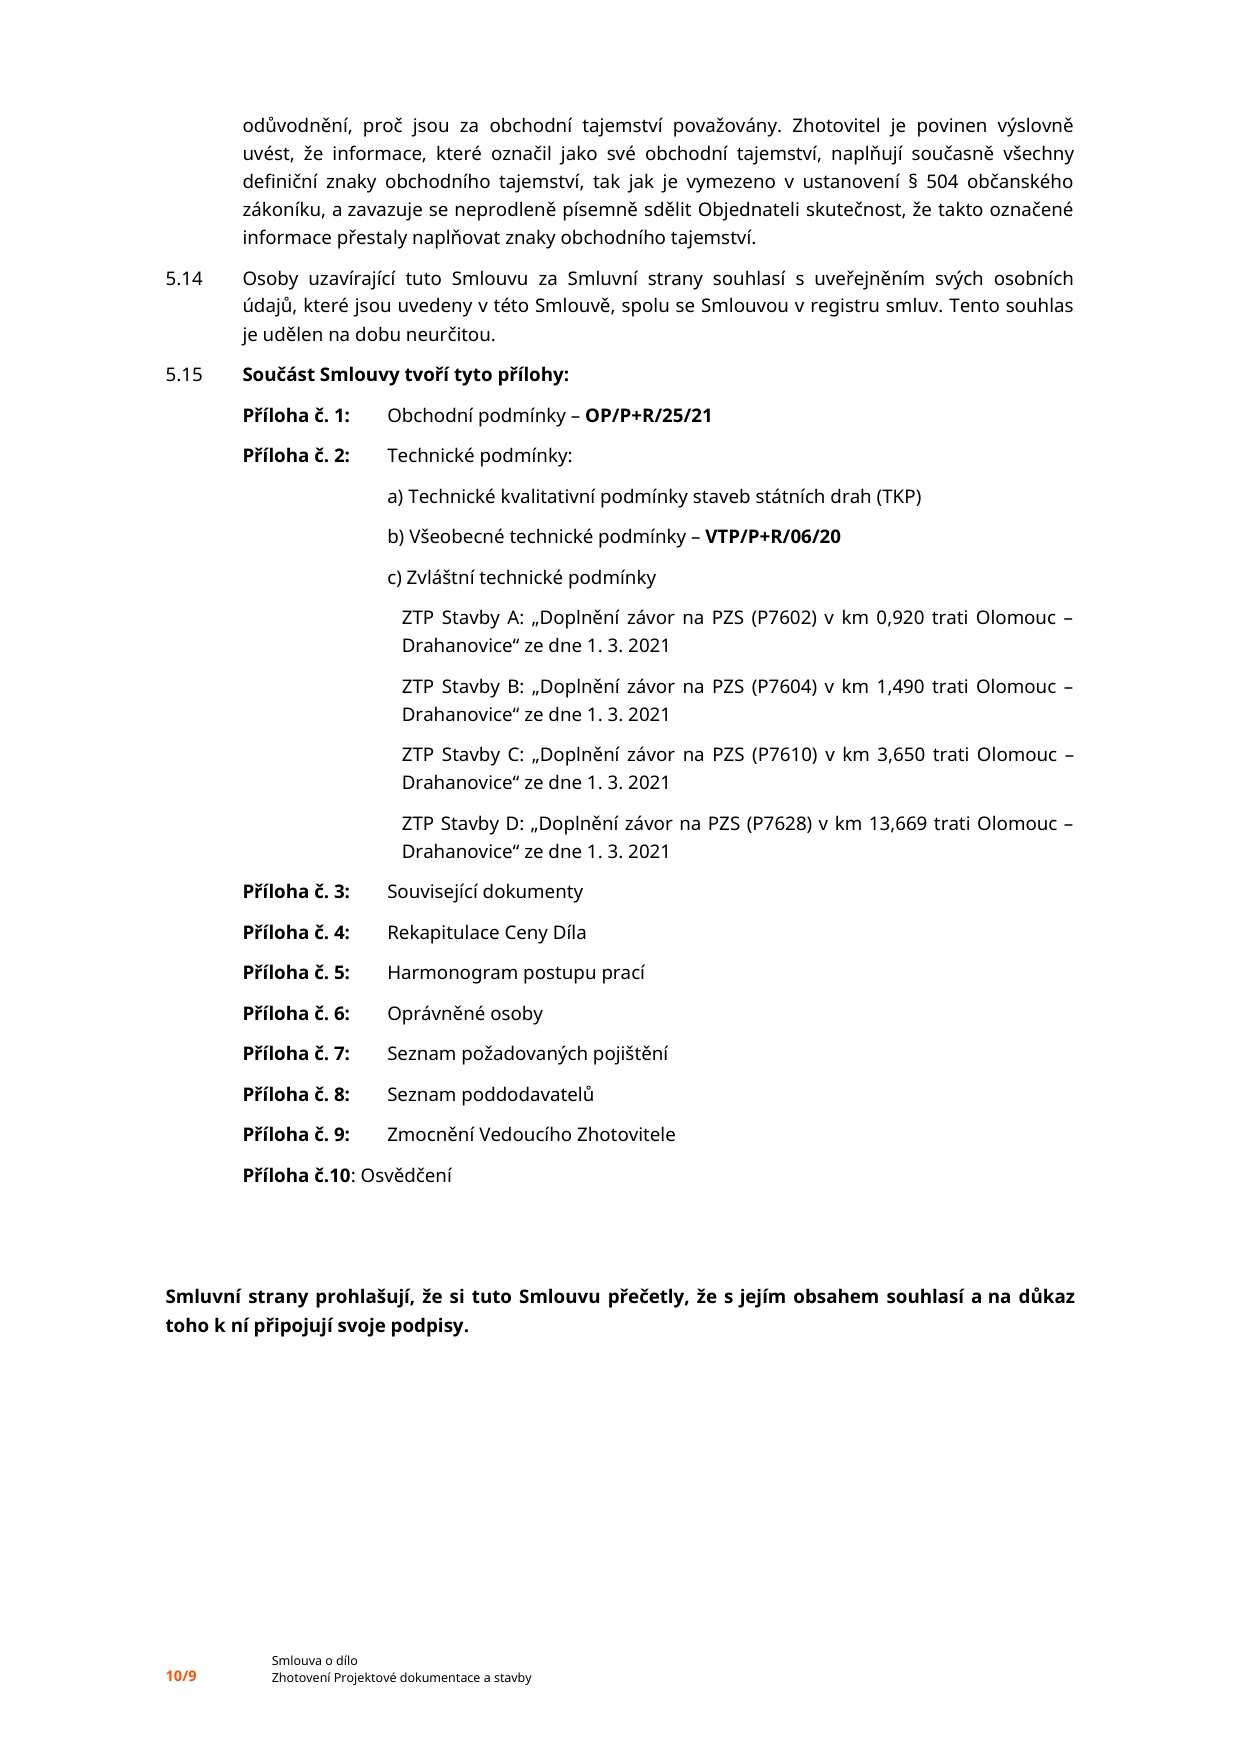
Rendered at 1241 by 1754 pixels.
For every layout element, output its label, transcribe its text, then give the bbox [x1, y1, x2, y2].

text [165, 112, 1075, 250]
text ZTP Stavby A: „Doplnění závor na PZS (P7602) v km 0,920 trati Olomouc – Drahanovice“ ze dne 1. 3. 2021 [402, 604, 1075, 658]
text Příloha č. 9: Zmocnění Vedoucího Zhotovitele [242, 1122, 1075, 1147]
text Příloha č. 6: Oprávněné osoby [242, 1000, 1075, 1026]
text c) Zvláštní technické podmínky [387, 564, 1075, 589]
text Příloha č.10: Osvědčení [242, 1162, 1075, 1188]
text ZTP Stavby D: „Doplnění závor na PZS (P7628) v km 13,669 trati Olomouc – Drahanovice“ ze dne 1. 3. 2021 [402, 810, 1075, 864]
text Příloha č. 1: Obchodní podmínky – OP/P+R/25/21 [242, 402, 1075, 427]
text Příloha č. 3: Související dokumenty [242, 879, 1075, 904]
text Osoby uzavírající tuto Smlouvu za Smluvní strany souhlasí s uveřejněním svých osobních údajů, které jsou uvedeny v této Smlouvě, spolu se Smlouvou v registru smluv. Tento souhlas je udělen na dobu neurčitou. [165, 265, 1075, 346]
text ZTP Stavby C: „Doplnění závor na PZS (P7610) v km 3,650 trati Olomouc – Drahanovice“ ze dne 1. 3. 2021 [402, 742, 1075, 795]
text Příloha č. 8: Seznam poddodavatelů [242, 1081, 1075, 1107]
text Příloha č. 2: Technické podmínky: [242, 442, 1075, 468]
text b) Všeobecné technické podmínky – VTP/P+R/06/20 [387, 523, 1075, 549]
text Příloha č. 7: Seznam požadovaných pojištění [242, 1041, 1075, 1066]
text Součást Smlouvy tvoří tyto přílohy: [165, 361, 1075, 387]
text Příloha č. 4: Rekapitulace Ceny Díla [242, 919, 1075, 945]
text Smluvní strany prohlašují, že si tuto Smlouvu přečetly, že s jejím obsahem souhlasí a na důkaz toho k ní připojují svoje podpisy. [165, 1284, 1075, 1337]
text a) Technické kvalitativní podmínky staveb státních drah (TKP) [387, 483, 1075, 508]
text Příloha č. 5: Harmonogram postupu prací [242, 960, 1075, 985]
text ZTP Stavby B: „Doplnění závor na PZS (P7604) v km 1,490 trati Olomouc – Drahanovice“ ze dne 1. 3. 2021 [402, 673, 1075, 727]
